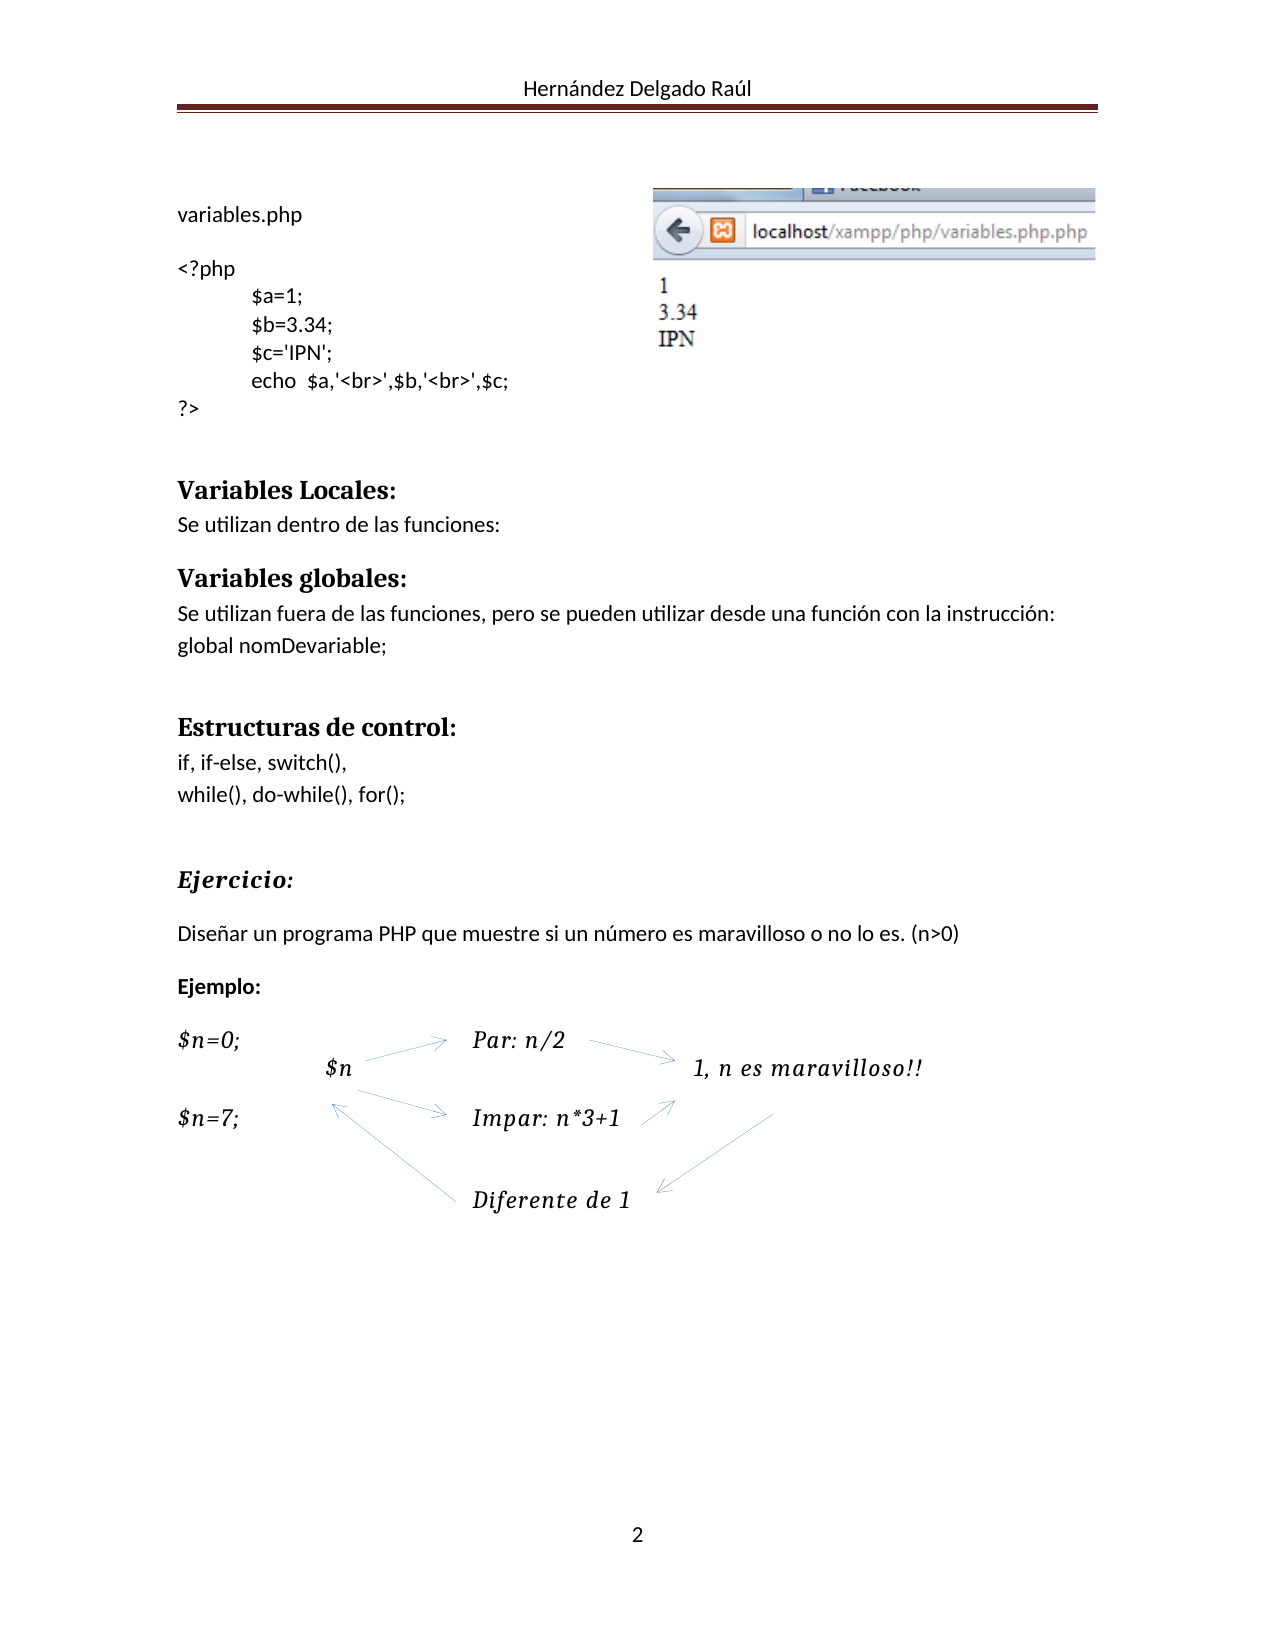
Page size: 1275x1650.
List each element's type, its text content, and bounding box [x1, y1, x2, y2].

subtitle $n 1, n es maravilloso!! [177, 1054, 1098, 1083]
subtitle $n=7; Impar: n*3+1 [337, 1104, 1098, 1133]
text $a=1; [177, 282, 651, 310]
text ?> [177, 394, 651, 422]
text Ejemplo: [177, 972, 1098, 1001]
text global nomDevariable; [177, 631, 1098, 659]
text Se utilizan dentro de las funciones: [177, 511, 1098, 538]
subtitle Variables Locales: [177, 475, 1098, 506]
text Diseñar un programa PHP que muestre si un número es maravilloso o no lo es. (n>0) [177, 919, 1098, 947]
text echo $a,'<br>',$b,'<br>',$c; [177, 366, 651, 394]
subtitle Variables globales: [177, 563, 1098, 595]
subtitle $n=7; Impar: n*3+1 [177, 1104, 367, 1133]
picture [651, 188, 1096, 435]
text while(), do-while(), for(); [177, 780, 1098, 808]
text Se utilizan fuera de las funciones, pero se pueden utilizar desde una función con la instrucción: [177, 599, 1098, 627]
subtitle $n=0; Par: n/2 [177, 1026, 1098, 1054]
text if, if-else, switch(), [177, 748, 1098, 776]
subtitle Diferente de 1 [398, 1186, 1098, 1215]
text $c='IPN'; [177, 338, 651, 366]
subtitle Ejercicio: [177, 866, 1098, 894]
text variables.php [177, 201, 651, 229]
subtitle Estructuras de control: [177, 712, 1098, 744]
text <?php [177, 254, 651, 282]
text $b=3.34; [177, 310, 651, 338]
